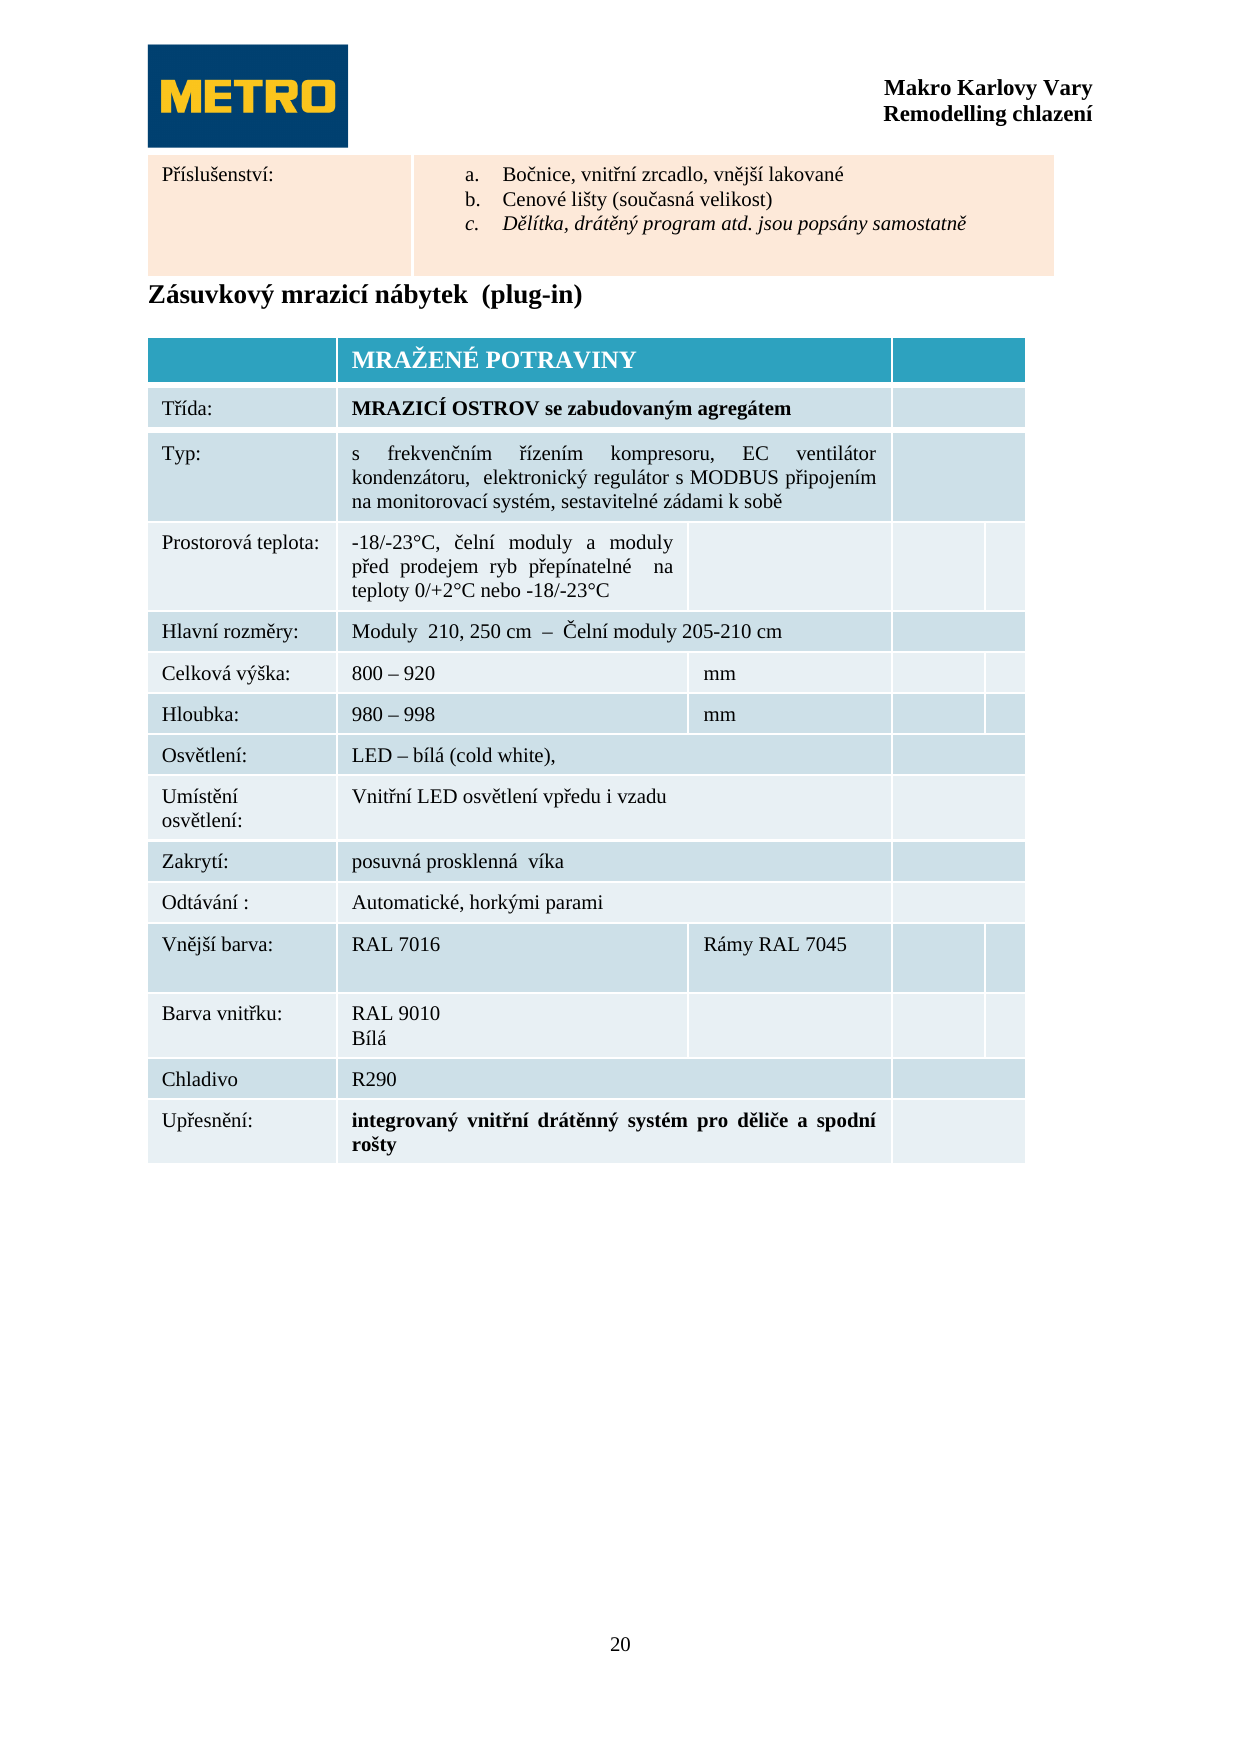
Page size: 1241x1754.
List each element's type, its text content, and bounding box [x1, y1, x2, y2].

table_cell [893, 1100, 1025, 1163]
table_cell Zakrytí: [148, 842, 336, 881]
table_header [148, 338, 336, 382]
table_cell mm [689, 694, 891, 733]
table_cell Chladivo [148, 1059, 336, 1098]
table_cell Prostorová teplota: [148, 523, 336, 610]
table_cell 980 – 998 [338, 694, 687, 733]
table_cell RAL 7016 [338, 924, 687, 992]
table_cell -18/-23°C, čelní moduly a moduly před prodejem ryb přepínatelné na teploty 0/+2°C nebo -18/-23°C [338, 523, 687, 610]
table_cell Upřesnění: [148, 1100, 336, 1163]
table_cell Vnější barva: [148, 924, 336, 992]
table_cell R290 [338, 1059, 891, 1098]
table_cell [689, 523, 891, 610]
table_cell [986, 924, 1025, 992]
table_cell [893, 924, 984, 992]
table_cell [986, 694, 1025, 733]
table_cell RAL 9010 Bílá [338, 994, 687, 1057]
table_cell mm [689, 653, 891, 692]
text Zásuvkový mrazicí nábytek (plug-in) [148, 278, 1093, 309]
table_cell Odtávání : [148, 883, 336, 922]
table_cell [893, 842, 1025, 881]
table_header MRAŽENÉ POTRAVINY [338, 338, 891, 382]
table_cell [893, 523, 984, 610]
table_cell Třída: [148, 388, 336, 427]
table_cell [986, 653, 1025, 692]
table_cell Umístění osvětlení: [148, 776, 336, 839]
table_cell [893, 612, 1025, 651]
table_cell s frekvenčním řízením kompresoru, EC ventilátor kondenzátoru, elektronický regulátor s MODBUS připojením na monitorovací systém, sestavitelné zádami k sobě [338, 433, 891, 521]
table_cell Automatické, horkými parami [338, 883, 891, 922]
table_cell [986, 994, 1025, 1057]
table_cell Hloubka: [148, 694, 336, 733]
table_cell [893, 694, 984, 733]
table_cell [893, 1059, 1025, 1098]
picture [147, 44, 349, 148]
table_cell [893, 776, 1025, 839]
table_cell [893, 883, 1025, 922]
table_cell Barva vnitřku: [148, 994, 336, 1057]
table_cell [893, 653, 984, 692]
table_cell Příslušenství: [148, 155, 411, 276]
table_cell Bočnice, vnitřní zrcadlo, vnější lakované Cenové lišty (současná velikost) Dělítka, drátěný program atd. jsou popsány samostatně [414, 155, 1054, 276]
table_cell [893, 735, 1025, 774]
table_cell [689, 994, 891, 1057]
table_cell Celková výška: [148, 653, 336, 692]
table_cell Moduly 210, 250 cm – Čelní moduly 205-210 cm [338, 612, 891, 651]
table_cell LED – bílá (cold white), [338, 735, 891, 774]
table_cell [893, 433, 1025, 521]
table_cell Vnitřní LED osvětlení vpředu i vzadu [338, 776, 891, 839]
table_cell posuvná prosklenná víka [338, 842, 891, 881]
table_cell MRAZICÍ OSTROV se zabudovaným agregátem [338, 388, 891, 427]
table_cell Osvětlení: [148, 735, 336, 774]
table_cell [986, 523, 1025, 610]
table_header [893, 338, 1025, 382]
table_cell [893, 388, 1025, 427]
table_cell Typ: [148, 433, 336, 521]
table_cell integrovaný vnitřní drátěnný systém pro děliče a spodní rošty [338, 1100, 891, 1163]
table_cell Rámy RAL 7045 [689, 924, 891, 992]
table_cell Hlavní rozměry: [148, 612, 336, 651]
table_cell [893, 994, 984, 1057]
table_cell 800 – 920 [338, 653, 687, 692]
